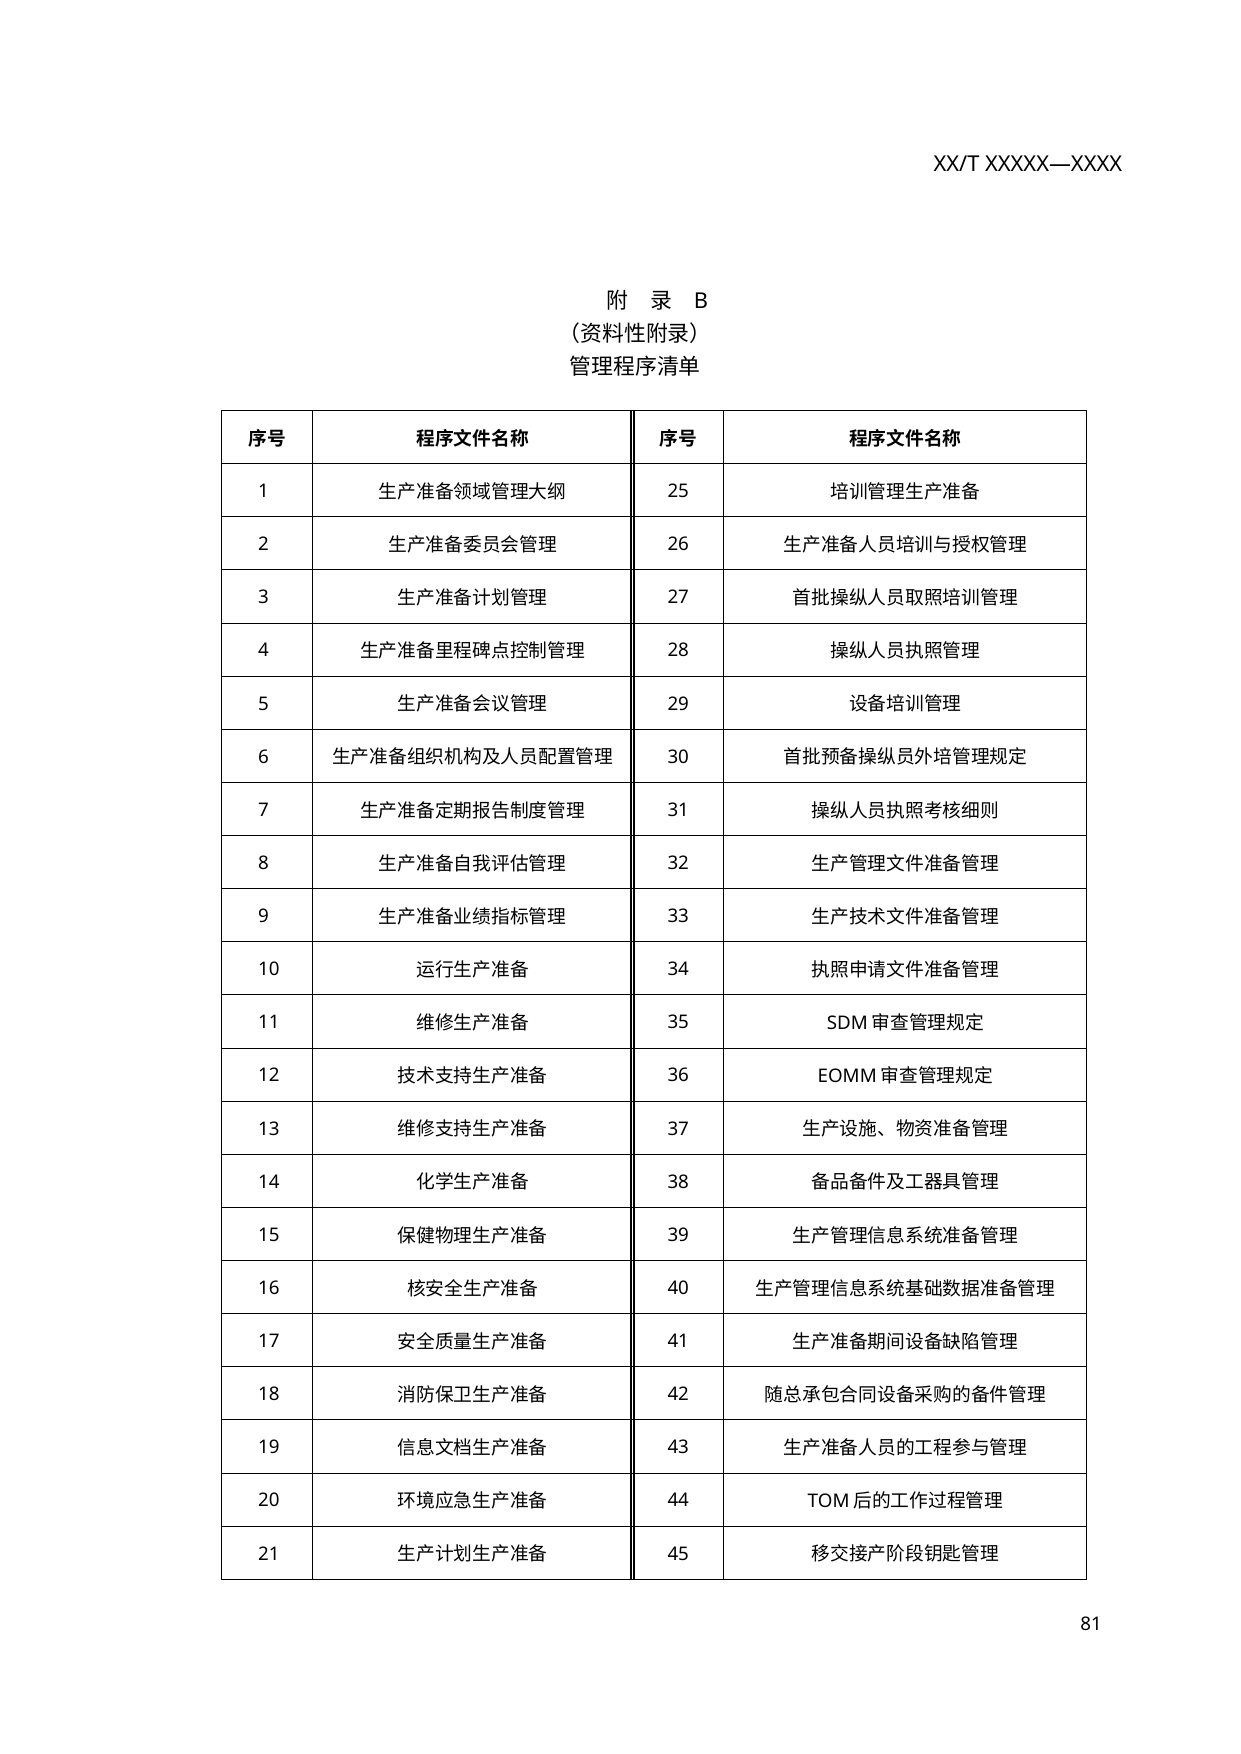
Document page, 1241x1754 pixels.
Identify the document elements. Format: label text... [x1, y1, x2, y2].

table_cell [222, 995, 312, 1047]
table_cell [222, 1527, 312, 1579]
table_cell [222, 1261, 312, 1313]
table_header 程序文件名称 [724, 411, 1086, 463]
table_cell 生产技术文件准备管理 [724, 889, 1086, 941]
table_cell 生产准备自我评估管理 [313, 836, 630, 888]
table_cell 核安全生产准备 [313, 1261, 630, 1313]
table_cell 生产准备里程碑点控制管理 [313, 624, 630, 676]
table_cell [222, 1314, 312, 1366]
table_cell [222, 1420, 312, 1472]
table_cell 信息文档生产准备 [313, 1420, 630, 1472]
table_cell 随总承包合同设备采购的备件管理 [724, 1367, 1086, 1419]
table_cell 生产准备委员会管理 [313, 517, 630, 569]
table_cell [222, 1208, 312, 1260]
table_cell 生产管理信息系统基础数据准备管理 [724, 1261, 1086, 1313]
table_cell [222, 836, 312, 888]
table_cell [222, 677, 312, 729]
table_cell [222, 1367, 312, 1419]
table_cell 备品备件及工器具管理 [724, 1155, 1086, 1207]
table_cell [222, 570, 312, 622]
table_cell 26 [635, 517, 723, 569]
table_header 序号 [222, 411, 312, 463]
table_cell 技术支持生产准备 [313, 1049, 630, 1101]
table_cell 40 [635, 1261, 723, 1313]
text （资料性附录） 管理程序清单 [148, 283, 1122, 381]
table_cell [222, 624, 312, 676]
table_cell 36 [635, 1049, 723, 1101]
table_cell 移交接产阶段钥匙管理 [724, 1527, 1086, 1579]
table_cell 生产管理文件准备管理 [724, 836, 1086, 888]
table_cell 运行生产准备 [313, 942, 630, 994]
table_cell 生产准备期间设备缺陷管理 [724, 1314, 1086, 1366]
table_cell 生产准备计划管理 [313, 570, 630, 622]
table_cell 生产准备定期报告制度管理 [313, 783, 630, 835]
table_cell 31 [635, 783, 723, 835]
table_cell 生产管理信息系统准备管理 [724, 1208, 1086, 1260]
table_cell TOM后的工作过程管理 [724, 1474, 1086, 1526]
table_cell [222, 783, 312, 835]
table_cell EOMM审查管理规定 [724, 1049, 1086, 1101]
table_cell 32 [635, 836, 723, 888]
table_cell 25 [635, 464, 723, 516]
table_cell SDM审查管理规定 [724, 995, 1086, 1047]
table_cell 安全质量生产准备 [313, 1314, 630, 1366]
table_cell [222, 730, 312, 782]
table_header 序号 [635, 411, 723, 463]
table_cell [222, 464, 312, 516]
table_cell 消防保卫生产准备 [313, 1367, 630, 1419]
table_cell 生产准备会议管理 [313, 677, 630, 729]
table_cell [222, 942, 312, 994]
table_cell [222, 889, 312, 941]
table_cell [222, 1155, 312, 1207]
table_cell 34 [635, 942, 723, 994]
table_cell 设备培训管理 [724, 677, 1086, 729]
table_header 程序文件名称 [313, 411, 630, 463]
table_cell 生产设施、物资准备管理 [724, 1102, 1086, 1154]
table_cell 44 [635, 1474, 723, 1526]
table_cell 操纵人员执照管理 [724, 624, 1086, 676]
table_cell 30 [635, 730, 723, 782]
table_cell 维修生产准备 [313, 995, 630, 1047]
table_cell 保健物理生产准备 [313, 1208, 630, 1260]
table_cell 培训管理生产准备 [724, 464, 1086, 516]
table_cell 41 [635, 1314, 723, 1366]
table_cell 化学生产准备 [313, 1155, 630, 1207]
table_cell [222, 1102, 312, 1154]
table_cell 环境应急生产准备 [313, 1474, 630, 1526]
table_cell 33 [635, 889, 723, 941]
table_cell [222, 517, 312, 569]
table_cell 42 [635, 1367, 723, 1419]
table_cell 维修支持生产准备 [313, 1102, 630, 1154]
table_cell 37 [635, 1102, 723, 1154]
table_cell 27 [635, 570, 723, 622]
table_cell 生产准备业绩指标管理 [313, 889, 630, 941]
table_cell [222, 1474, 312, 1526]
table_cell 29 [635, 677, 723, 729]
table_cell 生产准备领域管理大纲 [313, 464, 630, 516]
table_cell 生产准备人员培训与授权管理 [724, 517, 1086, 569]
table_cell 38 [635, 1155, 723, 1207]
table_cell 生产准备人员的工程参与管理 [724, 1420, 1086, 1472]
table_cell 35 [635, 995, 723, 1047]
table_cell 45 [635, 1527, 723, 1579]
table_cell 生产准备组织机构及人员配置管理 [313, 730, 630, 782]
table_cell [222, 1049, 312, 1101]
table_cell 28 [635, 624, 723, 676]
table_cell 39 [635, 1208, 723, 1260]
table_cell 43 [635, 1420, 723, 1472]
table_cell 首批预备操纵员外培管理规定 [724, 730, 1086, 782]
table_cell 首批操纵人员取照培训管理 [724, 570, 1086, 622]
table_cell 执照申请文件准备管理 [724, 942, 1086, 994]
table_cell 操纵人员执照考核细则 [724, 783, 1086, 835]
table_cell 生产计划生产准备 [313, 1527, 630, 1579]
